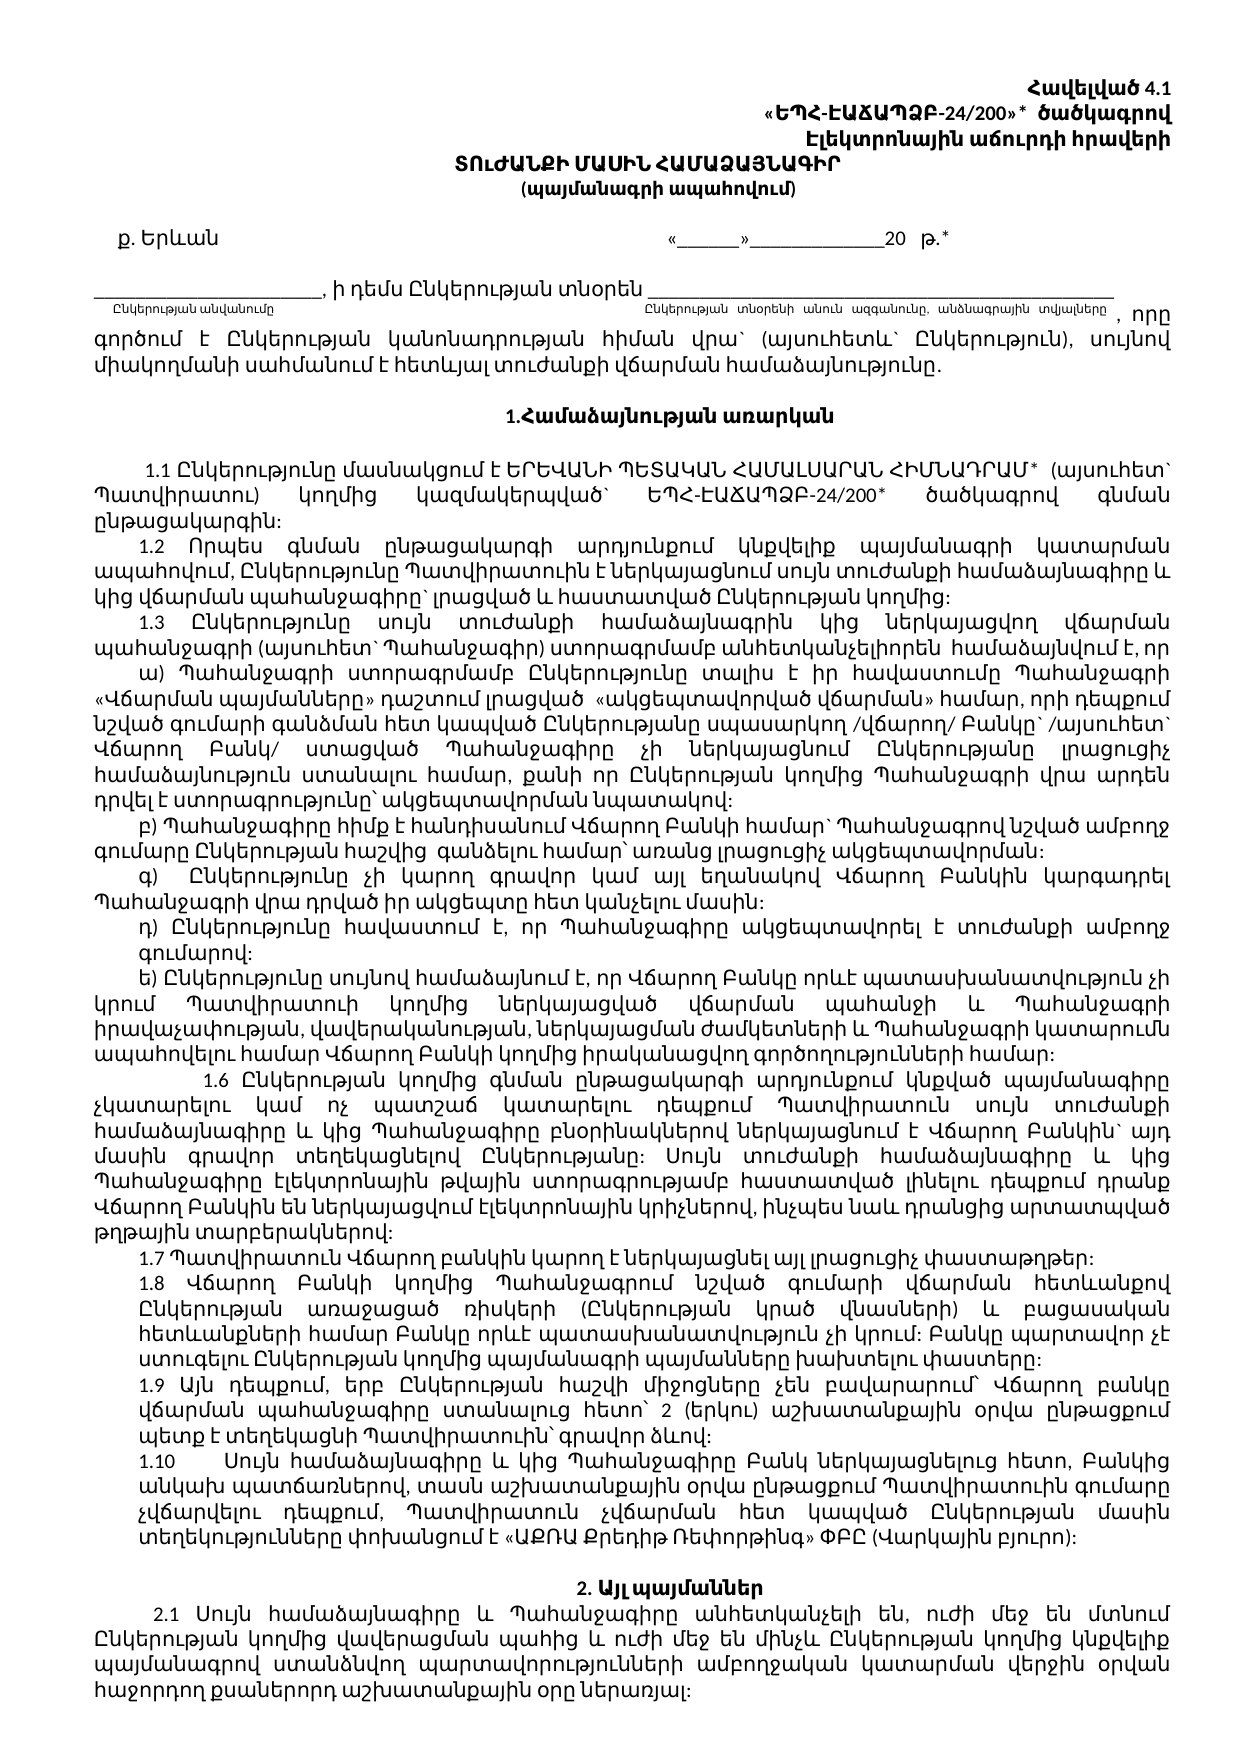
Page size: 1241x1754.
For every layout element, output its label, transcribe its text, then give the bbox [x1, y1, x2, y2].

text ______________________, ի դեմս Ընկերության տնօրեն _____________________________________________ [94, 276, 1171, 301]
text 2. Այլ պայմաններ [169, 1575, 1171, 1601]
text (պայմանագրի ապահովում) [94, 177, 1171, 199]
text 1.9 Այն դեպքում, երբ Ընկերության հաշվի միջոցները չեն բավարարում՝ Վճարող բանկը վճարման պահանջագիրը ստանալուց հետո՝ 2 (երկու) աշխատանքային օրվա ընթացքում պետք է տեղեկացնի Պատվիրատուին՝ գրավոր ձևով: [138, 1372, 1171, 1448]
text գ) Ընկերությունը չի կարող գրավոր կամ այլ եղանակով Վճարող Բանկին կարգադրել Պահանջագրի վրա դրված իր ակցեպտը հետ կանչելու մասին: [94, 864, 1171, 914]
text դ) Ընկերությունը հավաստում է, որ Պահանջագիրը ակցեպտավորել է տուժանքի ամբողջ գումարով: [138, 914, 1171, 965]
text ա) Պահանջագրի ստորագրմամբ Ընկերությունը տալիս է իր հավաստումը Պահանջագրի «Վճարման պայմանները» դաշտում լրացված «ակցեպտավորված վճարման» համար, որի դեպքում նշված գումարի գանձման հետ կապված Ընկերությանը սպասարկող /վճարող/ Բանկը` /այսուհետ` Վճարող Բանկ/ ստացված Պահանջագիրը չի ներկայացնում Ընկերությանը լրացուցիչ համաձայնություն ստանալու համար, քանի որ Ընկերության կողմից Պահանջագրի վրա արդեն դրվել է ստորագրությունը՝ ակցեպտավորման նպատակով: [94, 660, 1171, 813]
text 1.3 Ընկերությունը սույն տուժանքի համաձայնագրին կից ներկայացվող վճարման պահանջագրի (այսուհետ` Պահանջագիր) ստորագրմամբ անհետկանչելիորեն համաձայնվում է, որ [94, 609, 1171, 660]
text ք. Երևան «______»_____________20 թ.* [94, 225, 1171, 250]
text Հավելված 4.1 [94, 75, 1171, 100]
text Ընկերության անվանումը Ընկերության տնօրենի անուն ազգանունը, անձնագրային տվյալները , որը գործում է Ընկերության կանոնադրության հիման վրա` (այսուհետև` Ընկերություն), սույնով միակողմանի սահմանում է հետևյալ տուժանքի վճարման համաձայնությունը. [94, 301, 1171, 377]
text 1.8 Վճարող Բանկի կողմից Պահանջագրում նշված գումարի վճարման հետևանքով Ընկերության առաջացած ռիսկերի (Ընկերության կրած վնասների) և բացասական հետևանքների համար Բանկը որևէ պատասխանատվություն չի կրում: Բանկը պարտավոր չէ ստուգելու Ընկերության կողմից պայմանագրի պայմանները խախտելու փաստերը: [138, 1270, 1171, 1372]
text ՏՈւԺԱՆՔԻ ՄԱՍԻՆ ՀԱՄԱՁԱՅՆԱԳԻՐ [94, 151, 1171, 177]
text Էլեկտրոնային աճուրդի հրավերի [94, 126, 1171, 151]
text 2.1 Սույն համաձայնագիրը և Պահանջագիրը անհետկանչելի են, ուժի մեջ են մտնում Ընկերության կողմից վավերացման պահից և ուժի մեջ են մինչև Ընկերության կողմից կնքվելիք պայմանագրով ստանձնվող պարտավորությունների ամբողջական կատարման վերջին օրվան հաջորդող քսաներորդ աշխատանքային օրը ներառյալ: [94, 1601, 1171, 1702]
text 1.7 Պատվիրատուն Վճարող բանկին կարող է ներկայացնել այլ լրացուցիչ փաստաթղթեր: [138, 1245, 1171, 1270]
text «ԵՊՀ-ԷԱՃԱՊՁԲ-24/200»* ծածկագրով [94, 100, 1171, 126]
text բ) Պահանջագիրը հիմք է հանդիսանում Վճարող Բանկի համար` Պահանջագրով նշված ամբողջ գումարը Ընկերության հաշվից գանձելու համար՝ առանց լրացուցիչ ակցեպտավորման: [94, 813, 1171, 864]
text 1.Համաձայնության առարկան [169, 403, 1171, 428]
text 1.6 Ընկերության կողմից գնման ընթացակարգի արդյունքում կնքված պայմանագիրը չկատարելու կամ ոչ պատշաճ կատարելու դեպքում Պատվիրատուն սույն տուժանքի համաձայնագիրը և կից Պահանջագիրը բնօրինակներով ներկայացնում է Վճարող Բանկին` այդ մասին գրավոր տեղեկացնելով Ընկերությանը: Սույն տուժանքի համաձայնագիրը և կից Պահանջագիրը էլեկտրոնային թվային ստորագրությամբ հաստատված լինելու դեպքում դրանք Վճարող Բանկին են ներկայացվում էլեկտրոնային կրիչներով, ինչպես նաև դրանցից արտատպված թղթային տարբերակներով: [94, 1067, 1171, 1245]
text 1.2 Որպես գնման ընթացակարգի արդյունքում կնքվելիք պայմանագրի կատարման ապահովում, Ընկերությունը Պատվիրատուին է ներկայացնում սույն տուժանքի համաձայնագիրը և կից վճարման պահանջագիրը` լրացված և հաստատված Ընկերության կողմից: [94, 533, 1171, 609]
text 1.10 Սույն համաձայնագիրը և կից Պահանջագիրը Բանկ ներկայացնելուց հետո, Բանկից անկախ պատճառներով, տասն աշխատանքային օրվա ընթացքում Պատվիրատուին գումարը չվճարվելու դեպքում, Պատվիրատուն չվճարման հետ կապված Ընկերության մասին տեղեկությունները փոխանցում է «ԱՔՌԱ Քրեդիթ Ռեփորթինգ» ՓԲԸ (Վարկային բյուրո): [138, 1448, 1171, 1550]
text 1.1 Ընկերությունը մասնակցում է ԵՐԵՎԱՆԻ ՊԵՏԱԿԱՆ ՀԱՄԱԼՍԱՐԱՆ ՀԻՄՆԱԴՐԱՄ* (այսուհետ` Պատվիրատու) կողմից կազմակերպված` ԵՊՀ-ԷԱՃԱՊՁԲ-24/200* ծածկագրով գնման ընթացակարգին: [94, 457, 1171, 533]
text ե) Ընկերությունը սույնով համաձայնում է, որ Վճարող Բանկը որևէ պատասխանատվություն չի կրում Պատվիրատուի կողմից ներկայացված վճարման պահանջի և Պահանջագրի իրավաչափության, վավերականության, ներկայացման ժամկետների և Պահանջագրի կատարումն ապահովելու համար Վճարող Բանկի կողմից իրականացվող գործողությունների համար: [94, 965, 1171, 1067]
